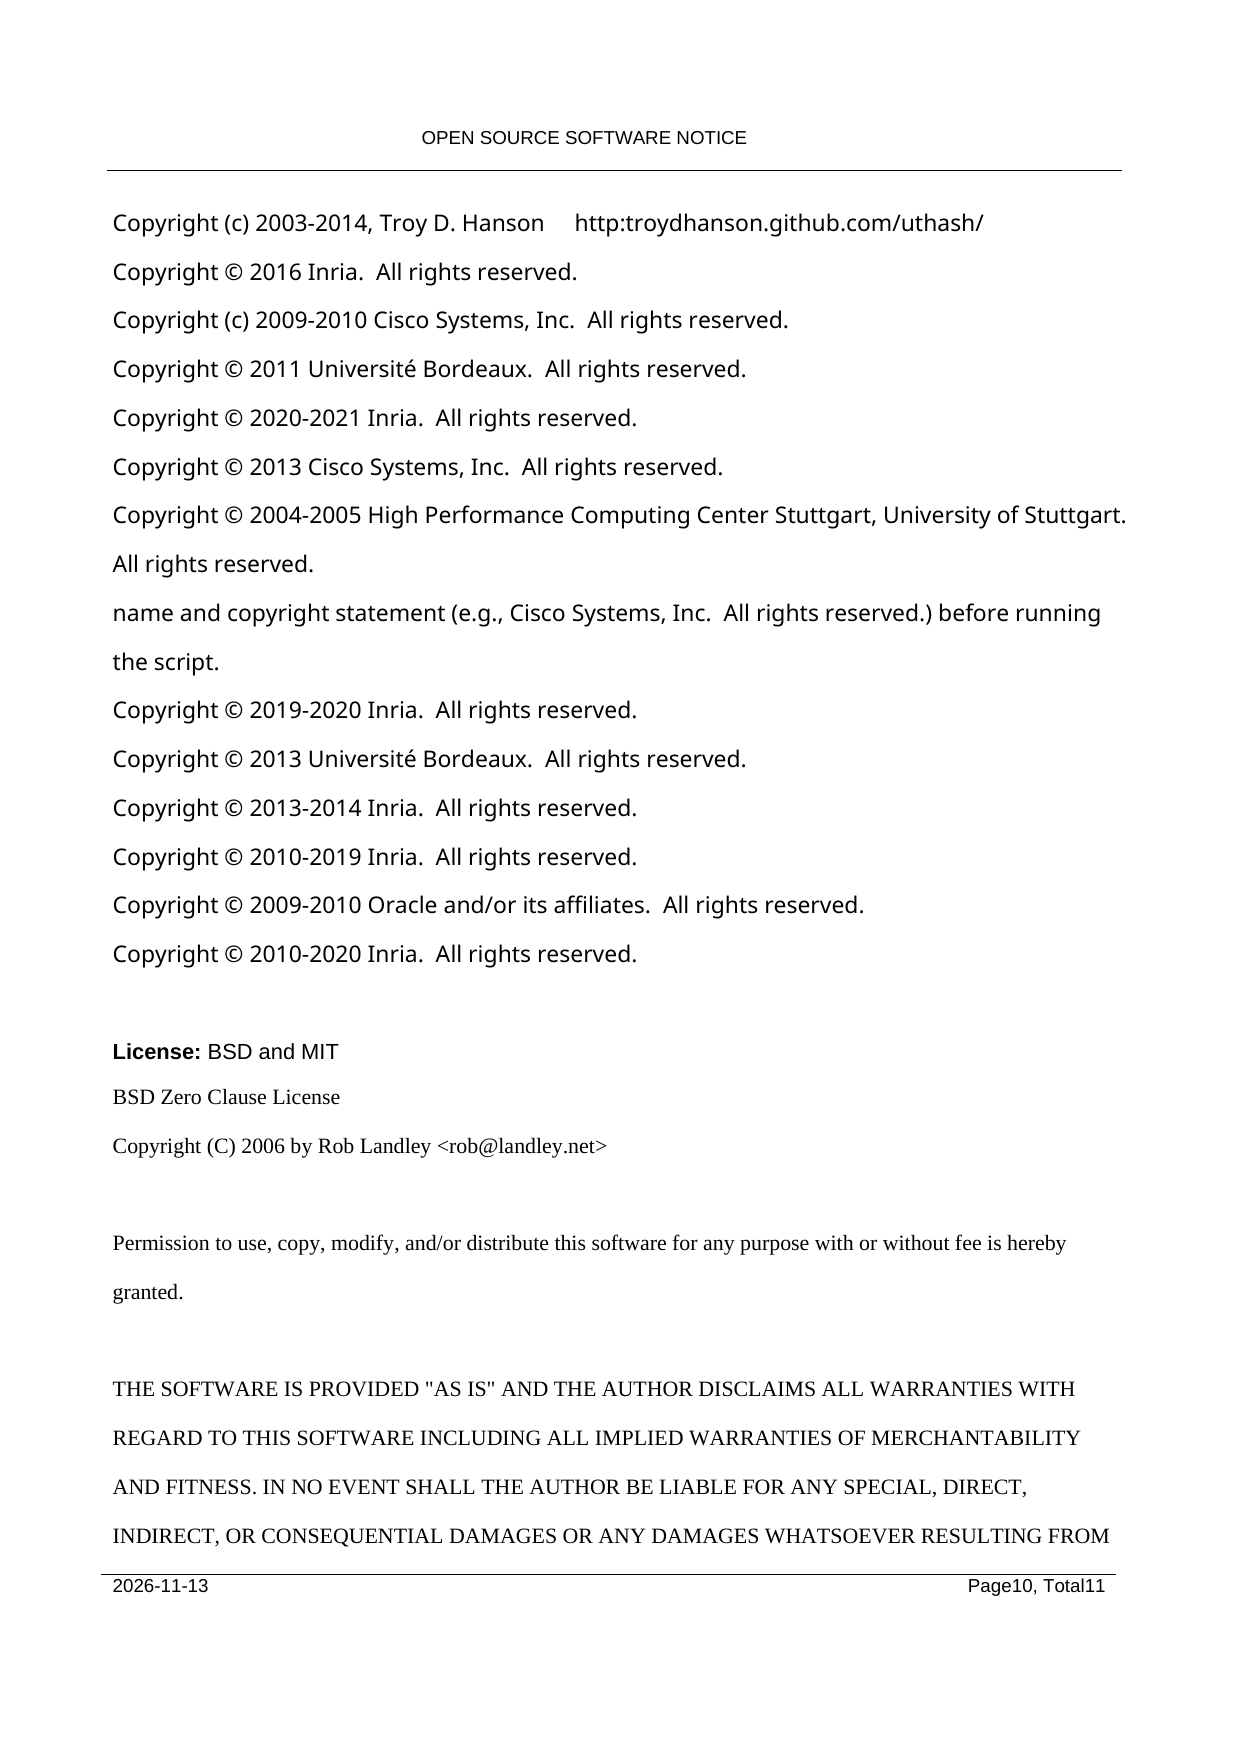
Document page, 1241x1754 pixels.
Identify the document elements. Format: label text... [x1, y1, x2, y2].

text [112, 206, 1128, 1019]
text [112, 1080, 1128, 1551]
text License: BSD and MIT [112, 1035, 1128, 1068]
